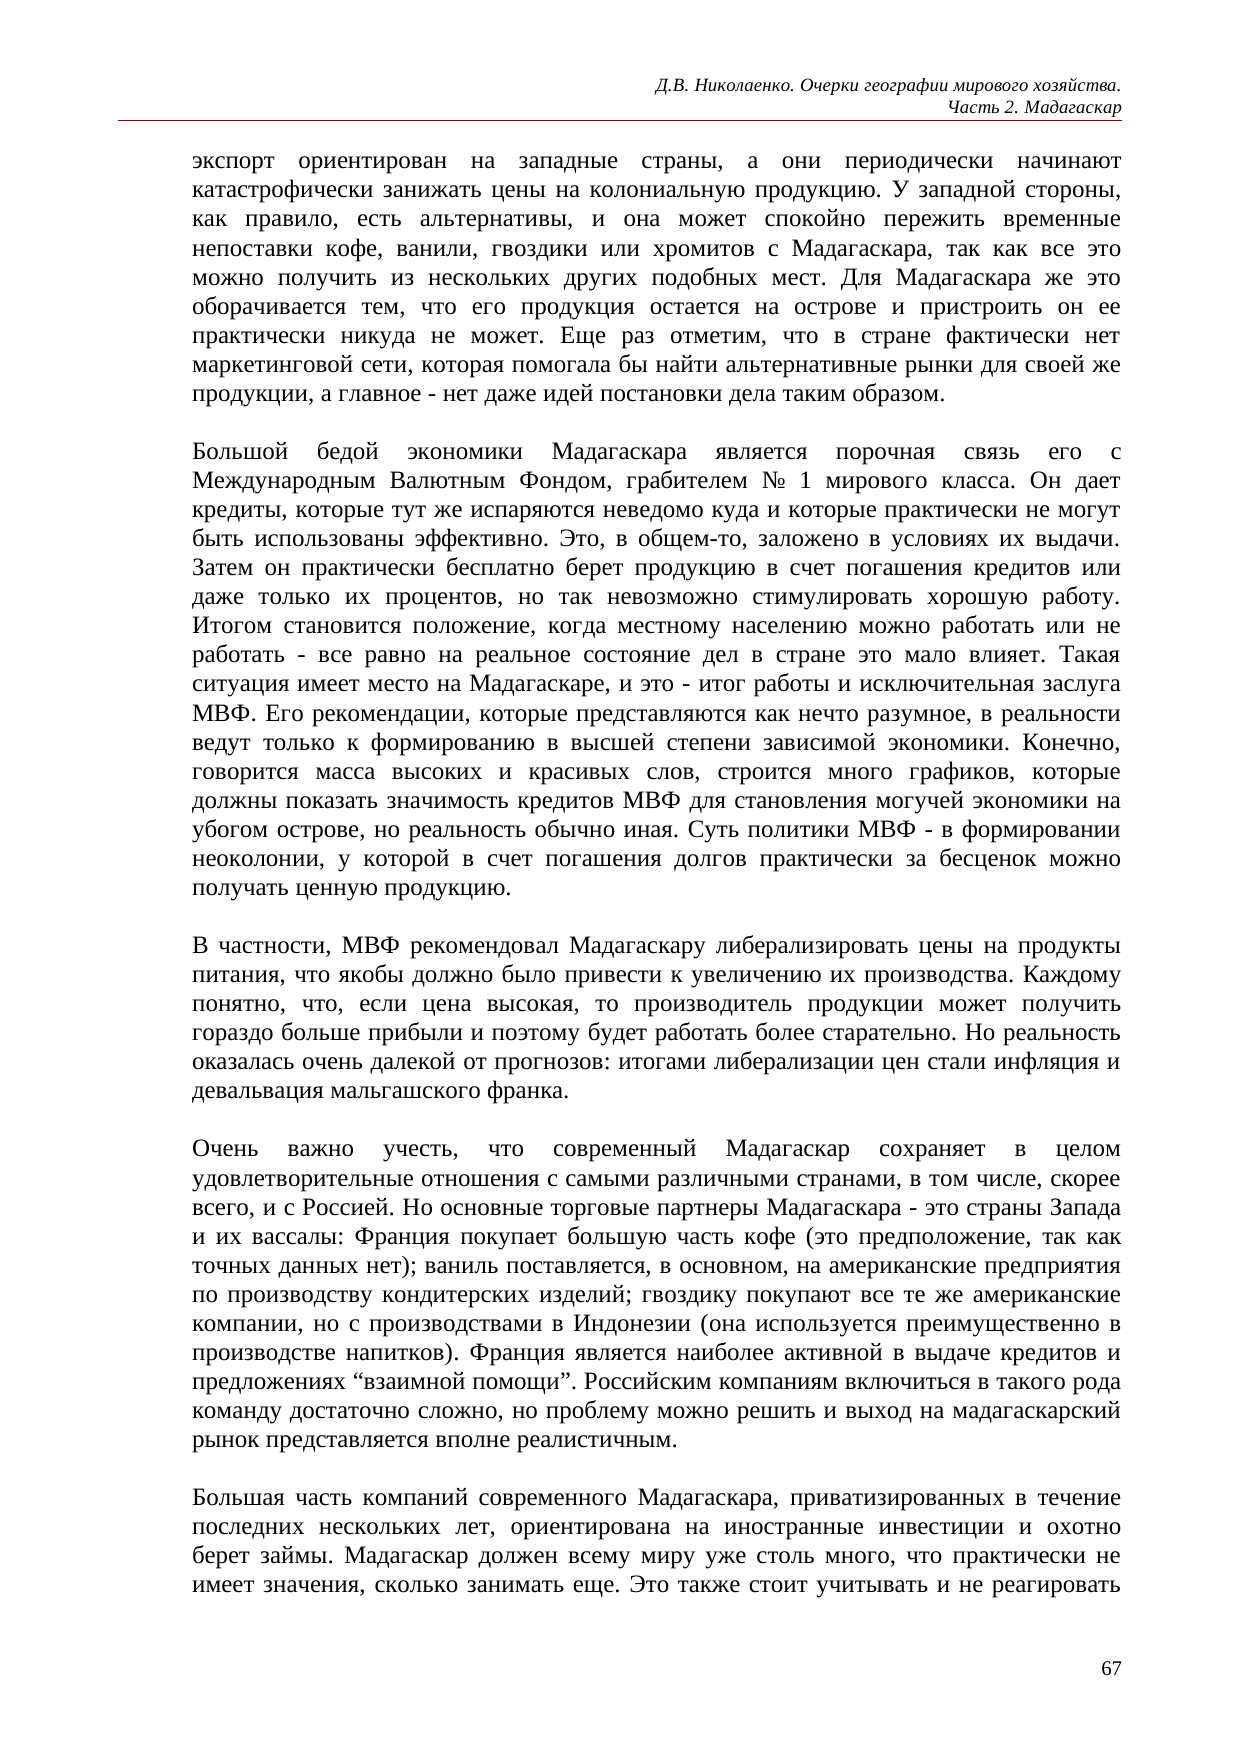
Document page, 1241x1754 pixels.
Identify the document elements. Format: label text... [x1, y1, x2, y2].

text В частности, МВФ рекомендовал Мадагаскару либерализировать цены на продукты питания, что якобы должно было привести к увеличению их производства. Каждому понятно, что, если цена высокая, то производитель продукции может получить гораздо больше прибыли и поэтому будет работать более старательно. Но реальность оказалась очень далекой от прогнозов: итогами либерализации цен стали инфляция и девальвация мальгашского франка. [192, 930, 1122, 1104]
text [192, 145, 1122, 407]
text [192, 1482, 1122, 1598]
text Большой бедой экономики Мадагаскара является порочная связь его с Международным Валютным Фондом, грабителем № 1 мирового класса. Он дает кредиты, которые тут же испаряются неведомо куда и которые практически не могут быть использованы эффективно. Это, в общем-то, заложено в условиях их выдачи. Затем он практически бесплатно берет продукцию в счет погашения кредитов или даже только их процентов, но так невозможно стимулировать хорошую работу. Итогом становится положение, когда местному населению можно работать или не работать - все равно на реальное состояние дел в стране это мало влияет. Такая ситуация имеет место на Мадагаскаре, и это - итог работы и исключительная заслуга МВФ. Его рекомендации, которые представляются как нечто разумное, в реальности ведут только к формированию в высшей степени зависимой экономики. Конечно, говорится масса высоких и красивых слов, строится много графиков, которые должны показать значимость кредитов МВФ для становления могучей экономики на убогом острове, но реальность обычно иная. Суть политики МВФ - в формировании неоколонии, у которой в счет погашения долгов практически за бесценок можно получать ценную продукцию. [192, 436, 1122, 901]
text Очень важно учесть, что современный Мадагаскар сохраняет в целом удовлетворительные отношения с самыми различными странами, в том числе, скорее всего, и с Россией. Но основные торговые партнеры Мадагаскара - это страны Запада и их вассалы: Франция покупает большую часть кофе (это предположение, так как точных данных нет); ваниль поставляется, в основном, на американские предприятия по производству кондитерских изделий; гвоздику покупают все те же американские компании, но с производствами в Индонезии (она используется преимущественно в производстве напитков). Франция является наиболее активной в выдаче кредитов и предложениях “взаимной помощи”. Российским компаниям включиться в такого рода команду достаточно сложно, но проблему можно решить и выход на мадагаскарский рынок представляется вполне реалистичным. [192, 1133, 1122, 1453]
